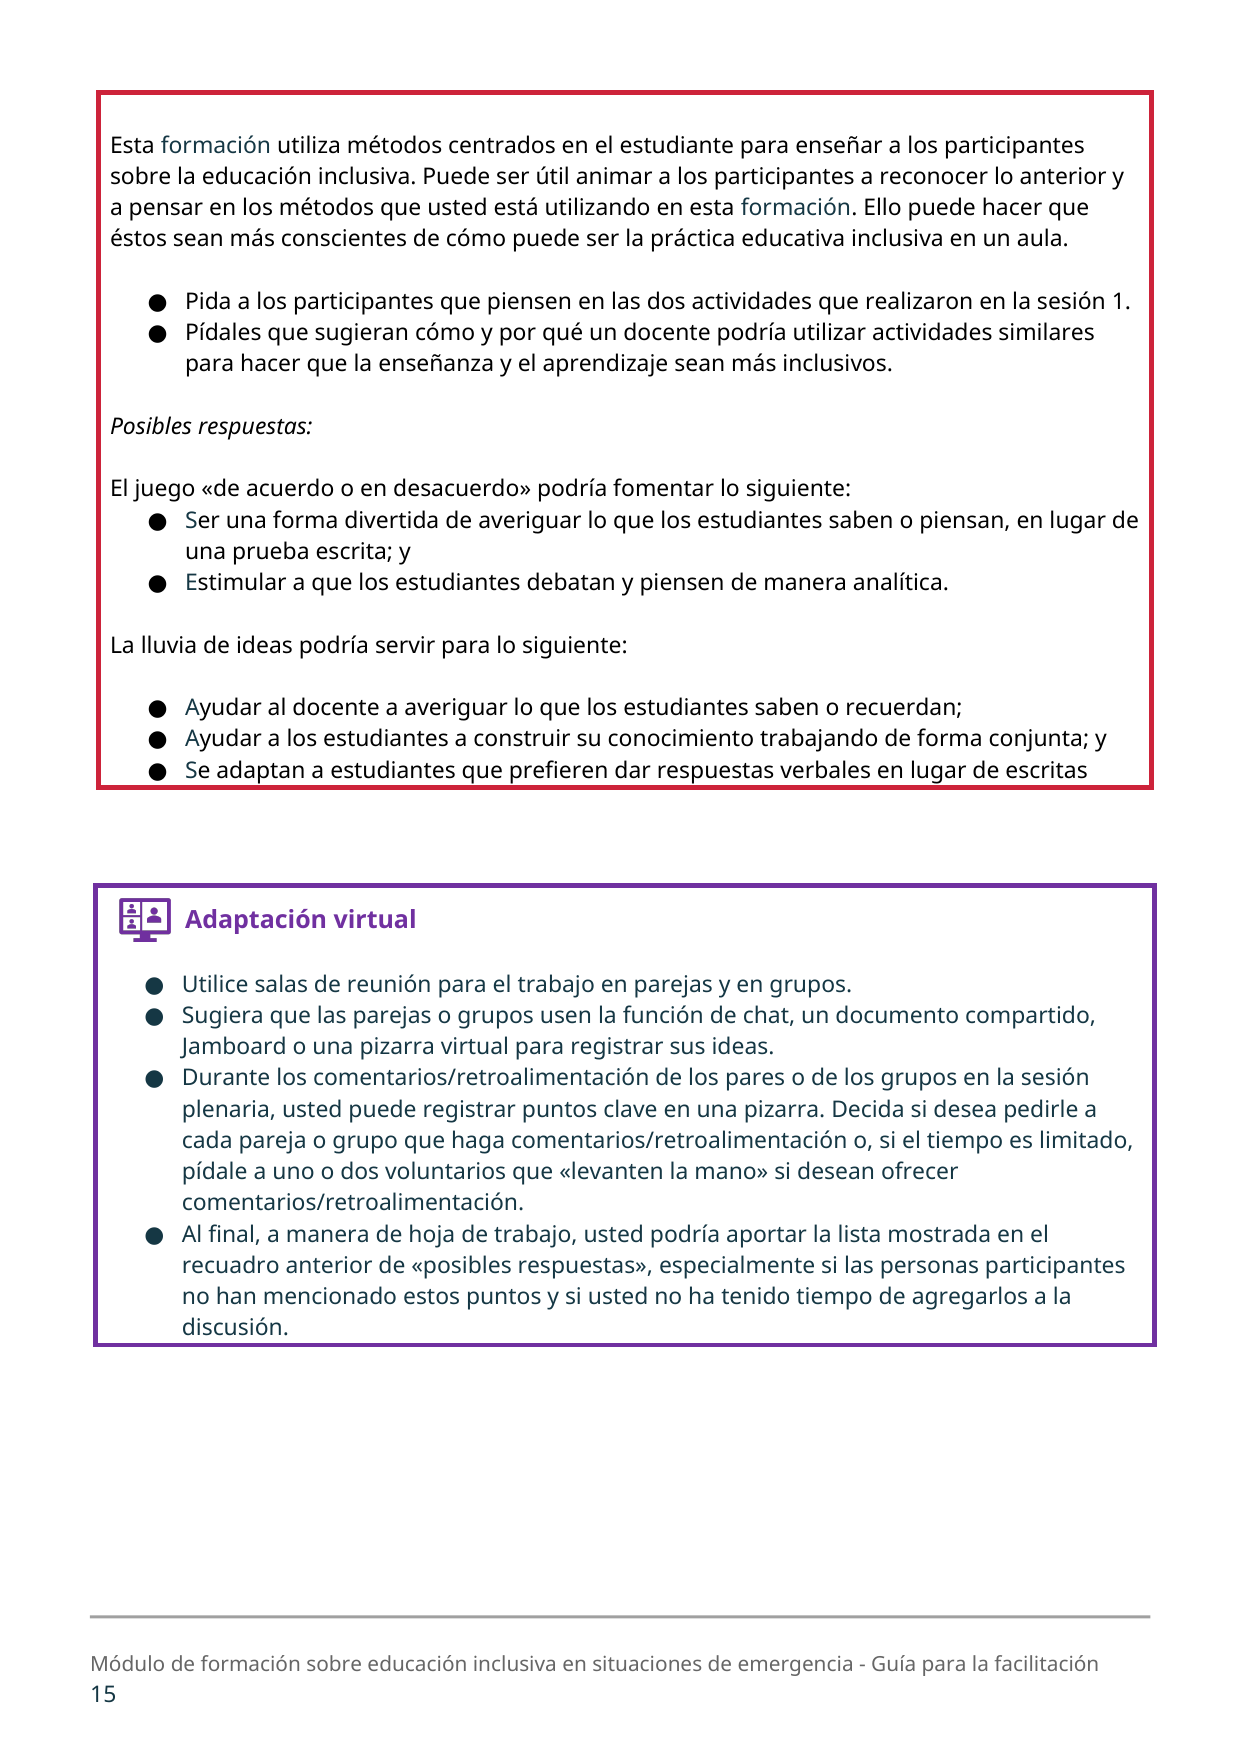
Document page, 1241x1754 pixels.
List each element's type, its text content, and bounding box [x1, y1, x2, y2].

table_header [101, 95, 1149, 785]
table_header Adaptación virtual Utilice salas de reunión para el trabajo en parejas y en grupos. Sugiera que las parejas o grupos usen la función de chat, un documento compartido, Jamboard o una pizarra virtual para registrar sus ideas. Durante los comentarios/retroalimentación de los pares o de los grupos en la sesión plenaria, usted puede registrar puntos clave en una pizarra. Decida si desea pedirle a cada pareja o grupo que haga comentarios/retroalimentación o, si el tiempo es limitado, pídale a uno o dos voluntarios que «levanten la mano» si desean ofrecer comentarios/retroalimentación. Al final, a manera de hoja de trabajo, usted podría aportar la lista mostrada en el recuadro anterior de «posibles respuestas», especialmente si las personas participantes no han mencionado estos puntos y si usted no ha tenido tiempo de agregarlos a la discusión. [98, 888, 1152, 1342]
picture [114, 889, 176, 951]
